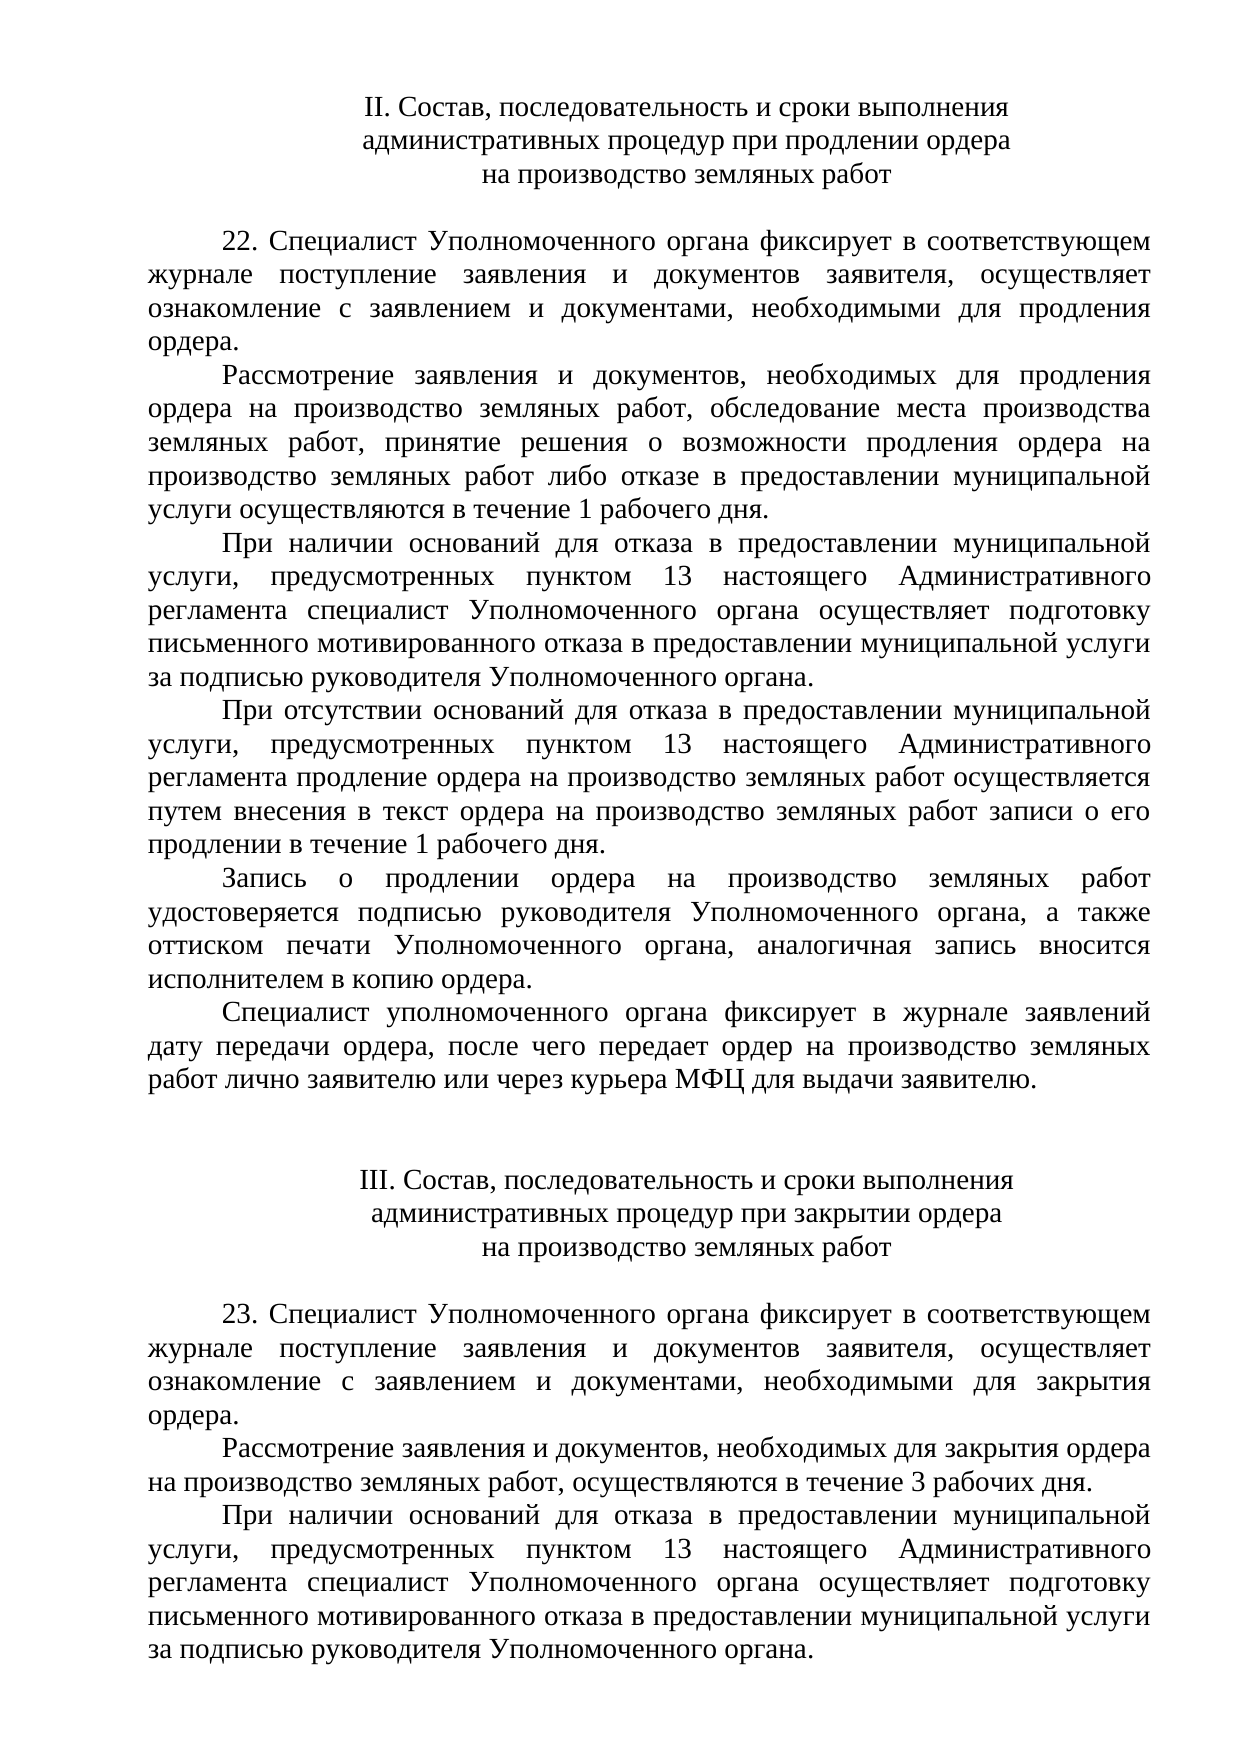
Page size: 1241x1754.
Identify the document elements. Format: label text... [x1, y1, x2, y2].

text III. Состав, последовательность и сроки выполнения [148, 1162, 1152, 1196]
text При отсутствии оснований для отказа в предоставлении муниципальной услуги, предусмотренных пунктом 13 настоящего Административного регламента продление ордера на производство земляных работ осуществляется путем внесения в текст ордера на производство земляных работ записи о его продлении в течение 1 рабочего дня. [148, 692, 1152, 860]
text административных процедур при продлении ордера [148, 122, 1152, 156]
text 23. Специалист Уполномоченного органа фиксирует в соответствующем журнале поступление заявления и документов заявителя, осуществляет ознакомление с заявлением и документами, необходимыми для закрытия ордера. [148, 1296, 1152, 1430]
text Специалист уполномоченного органа фиксирует в журнале заявлений дату передачи ордера, после чего передает ордер на производство земляных работ лично заявителю или через курьера МФЦ для выдачи заявителю. [148, 994, 1152, 1095]
text При наличии оснований для отказа в предоставлении муниципальной услуги, предусмотренных пунктом 13 настоящего Административного регламента специалист Уполномоченного органа осуществляет подготовку письменного мотивированного отказа в предоставлении муниципальной услуги за подписью руководителя Уполномоченного органа. [148, 525, 1152, 692]
text Рассмотрение заявления и документов, необходимых для закрытия ордера на производство земляных работ, осуществляются в течение 3 рабочих дня. [148, 1430, 1152, 1497]
text на производство земляных работ [148, 156, 1152, 189]
text Запись о продлении ордера на производство земляных работ удостоверяется подписью руководителя Уполномоченного органа, а также оттиском печати Уполномоченного органа, аналогичная запись вносится исполнителем в копию ордера. [148, 860, 1152, 994]
text административных процедур при закрытии ордера [148, 1196, 1152, 1229]
text 22. Специалист Уполномоченного органа фиксирует в соответствующем журнале поступление заявления и документов заявителя, осуществляет ознакомление с заявлением и документами, необходимыми для продления ордера. [148, 223, 1152, 357]
text на производство земляных работ [148, 1229, 1152, 1263]
text II. Состав, последовательность и сроки выполнения [148, 89, 1152, 122]
text При наличии оснований для отказа в предоставлении муниципальной услуги, предусмотренных пунктом 13 настоящего Административного регламента специалист Уполномоченного органа осуществляет подготовку письменного мотивированного отказа в предоставлении муниципальной услуги за подписью руководителя Уполномоченного органа. [148, 1497, 1152, 1665]
text Рассмотрение заявления и документов, необходимых для продления ордера на производство земляных работ, обследование места производства земляных работ, принятие решения о возможности продления ордера на производство земляных работ либо отказе в предоставлении муниципальной услуги осуществляются в течение 1 рабочего дня. [148, 357, 1152, 525]
